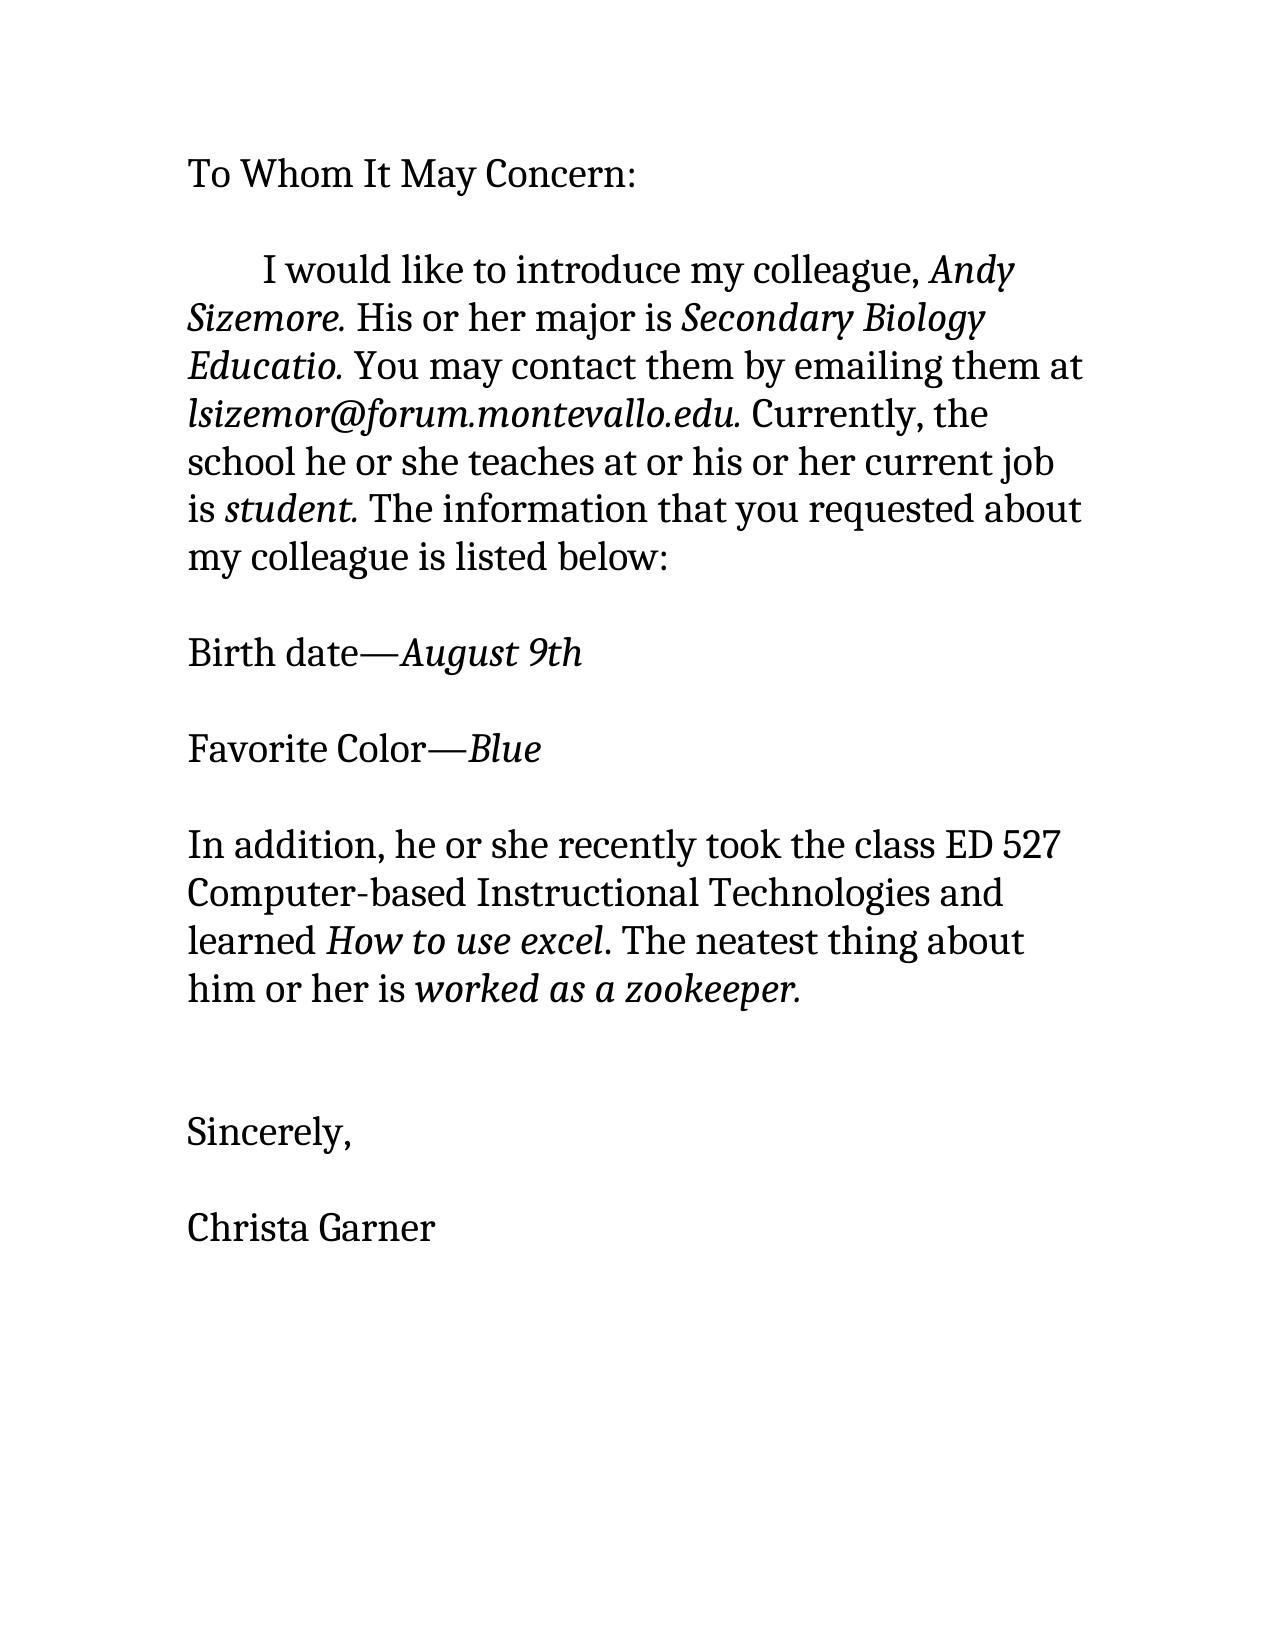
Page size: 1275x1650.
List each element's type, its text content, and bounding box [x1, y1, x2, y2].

text Christa Garner [187, 1204, 1087, 1252]
text Birth date—August 9th [187, 629, 1087, 677]
text In addition, he or she recently took the class ED 527 Computer-based Instructional Technologies and learned How to use excel. The neatest thing about him or her is worked as a zookeeper. [187, 821, 1087, 1012]
text Favorite Color—Blue [187, 725, 1087, 773]
text Sincerely, [187, 1108, 1087, 1156]
text To Whom It May Concern: [187, 150, 1087, 198]
text I would like to introduce my colleague, Andy Sizemore. His or her major is Secondary Biology Educatio. You may contact them by emailing them at lsizemor@forum.montevallo.edu. Currently, the school he or she teaches at or his or her current job is student. The information that you requested about my colleague is listed below: [187, 246, 1087, 581]
